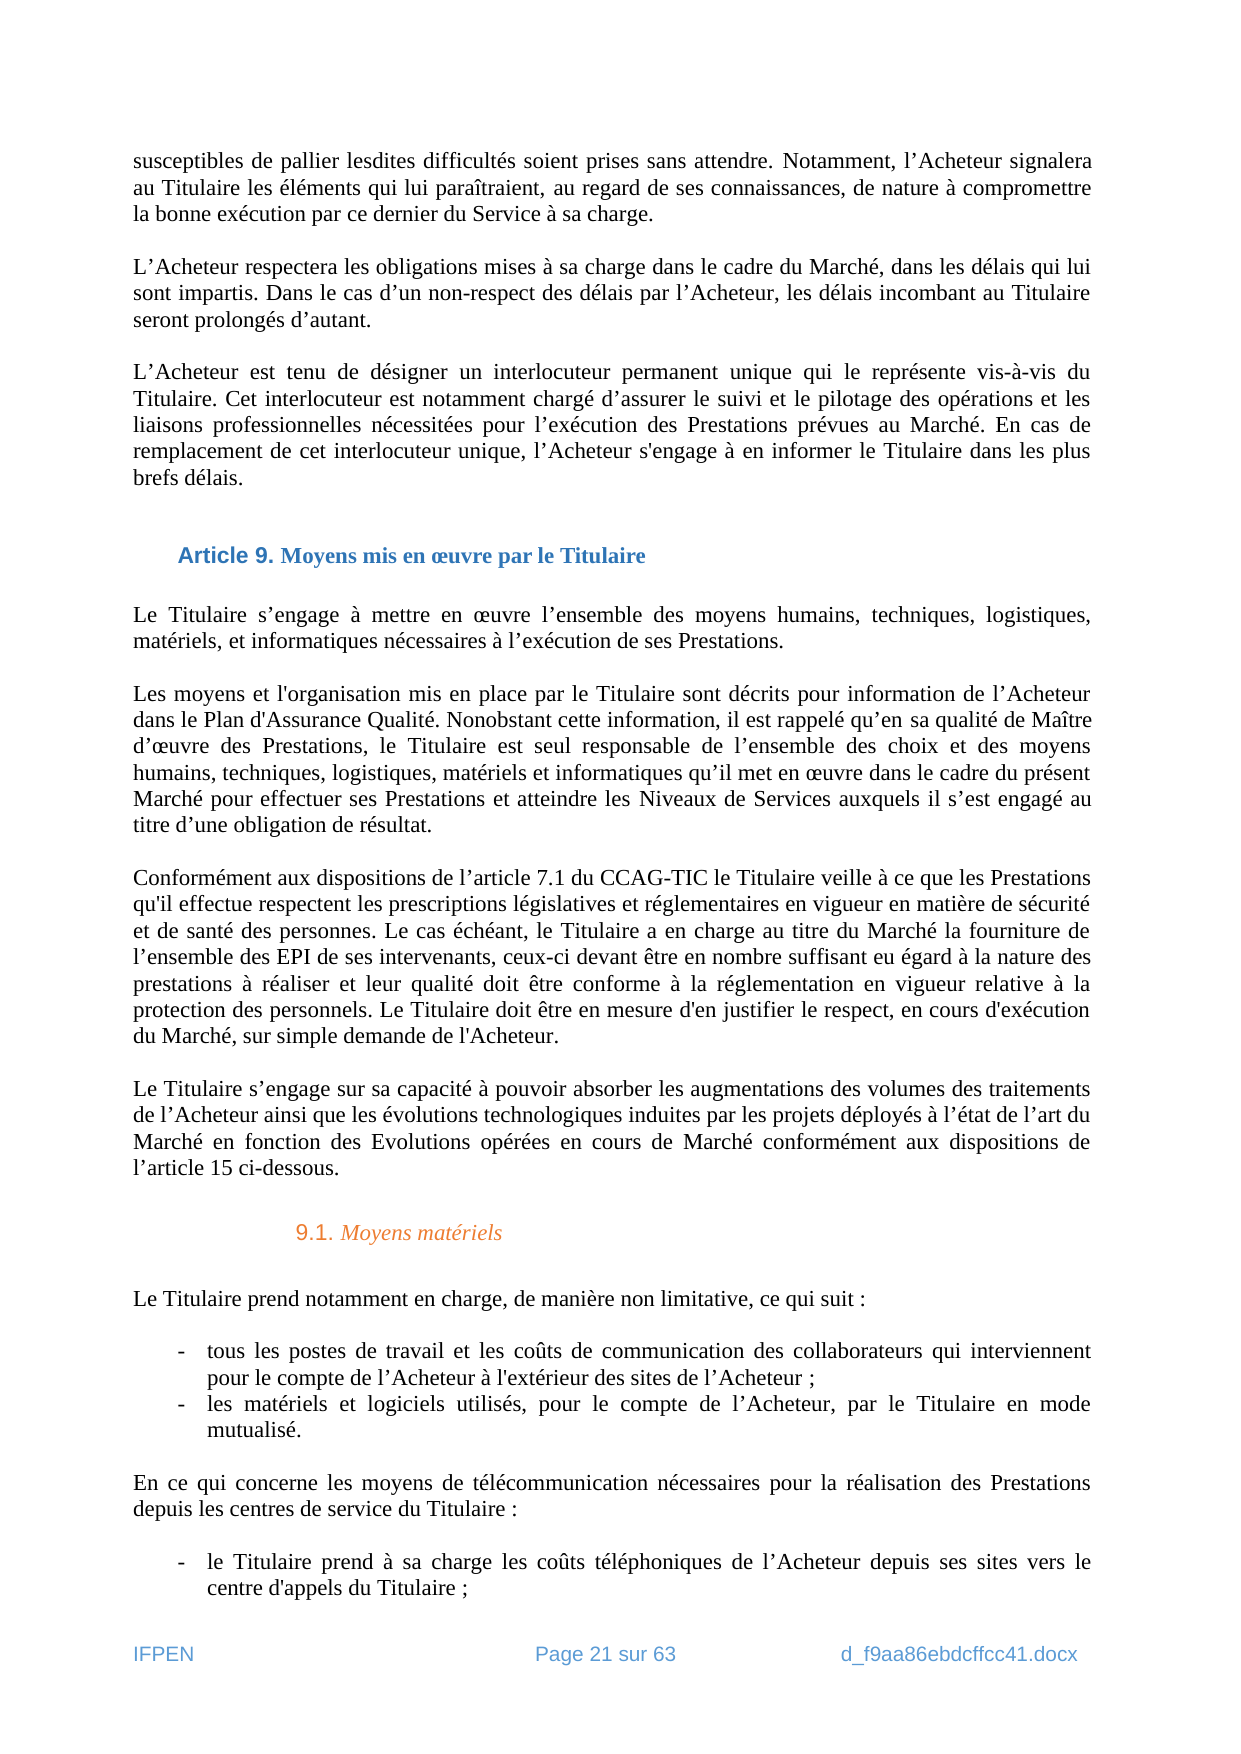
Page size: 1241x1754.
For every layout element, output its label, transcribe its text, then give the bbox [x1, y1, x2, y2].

text Conformément aux dispositions de l’article 7.1 du CCAG-TIC le Titulaire veille à ce que les Prestations qu'il effectue respectent les prescriptions législatives et réglementaires en vigueur en matière de sécurité et de santé des personnes. Le cas échéant, le Titulaire a en charge au titre du Marché la fourniture de l’ensemble des EPI de ses intervenants, ceux-ci devant être en nombre suffisant eu égard à la nature des prestations à réaliser et leur qualité doit être conforme à la réglementation en vigueur relative à la protection des personnels. Le Titulaire doit être en mesure d'en justifier le respect, en cours d'exécution du Marché, sur simple demande de l'Acheteur. [133, 864, 1093, 1049]
text Le Titulaire s’engage sur sa capacité à pouvoir absorber les augmentations des volumes des traitements de l’Acheteur ainsi que les évolutions technologiques induites par les projets déployés à l’état de l’art du Marché en fonction des Evolutions opérées en cours de Marché conformément aux dispositions de l’article 15 ci-dessous. [133, 1075, 1093, 1180]
list les matériels et logiciels utilisés, pour le compte de l’Acheteur, par le Titulaire en mode mutualisé. [177, 1390, 1093, 1443]
text En ce qui concerne les moyens de télécommunication nécessaires pour la réalisation des Prestations depuis les centres de service du Titulaire : [133, 1469, 1093, 1522]
text Le Titulaire s’engage à mettre en œuvre l’ensemble des moyens humains, techniques, logistiques, matériels, et informatiques nécessaires à l’exécution de ses Prestations. [133, 601, 1093, 653]
text L’Acheteur est tenu de désigner un interlocuteur permanent unique qui le représente vis-à-vis du Titulaire. Cet interlocuteur est notamment chargé d’assurer le suivi et le pilotage des opérations et les liaisons professionnelles nécessitées pour l’exécution des Prestations prévues au Marché. En cas de remplacement de cet interlocuteur unique, l’Acheteur s'engage à en informer le Titulaire dans les plus brefs délais. [133, 358, 1093, 490]
list le Titulaire prend à sa charge les coûts téléphoniques de l’Acheteur depuis ses sites vers le centre d'appels du Titulaire ; [177, 1548, 1093, 1601]
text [133, 148, 1093, 227]
text L’Acheteur respectera les obligations mises à sa charge dans le cadre du Marché, dans les délais qui lui sont impartis. Dans le cas d’un non-respect des délais par l’Acheteur, les délais incombant au Titulaire seront prolongés d’autant. [133, 253, 1093, 332]
text Les moyens et l'organisation mis en place par le Titulaire sont décrits pour information de l’Acheteur dans le Plan d'Assurance Qualité. Nonobstant cette information, il est rappelé qu’en sa qualité de Maître d’œuvre des Prestations, le Titulaire est seul responsable de l’ensemble des choix et des moyens humains, techniques, logistiques, matériels et informatiques qu’il met en œuvre dans le cadre du présent Marché pour effectuer ses Prestations et atteindre les Niveaux de Services auxquels il s’est engagé au titre d’une obligation de résultat. [133, 680, 1093, 838]
text Le Titulaire prend notamment en charge, de manière non limitative, ce qui suit : [133, 1284, 1093, 1311]
subtitle Moyens mis en œuvre par le Titulaire [177, 542, 1093, 568]
list tous les postes de travail et les coûts de communication des collaborateurs qui interviennent pour le compte de l’Acheteur à l'extérieur des sites de l’Acheteur ; [177, 1337, 1093, 1390]
subtitle Moyens matériels [295, 1219, 1093, 1246]
